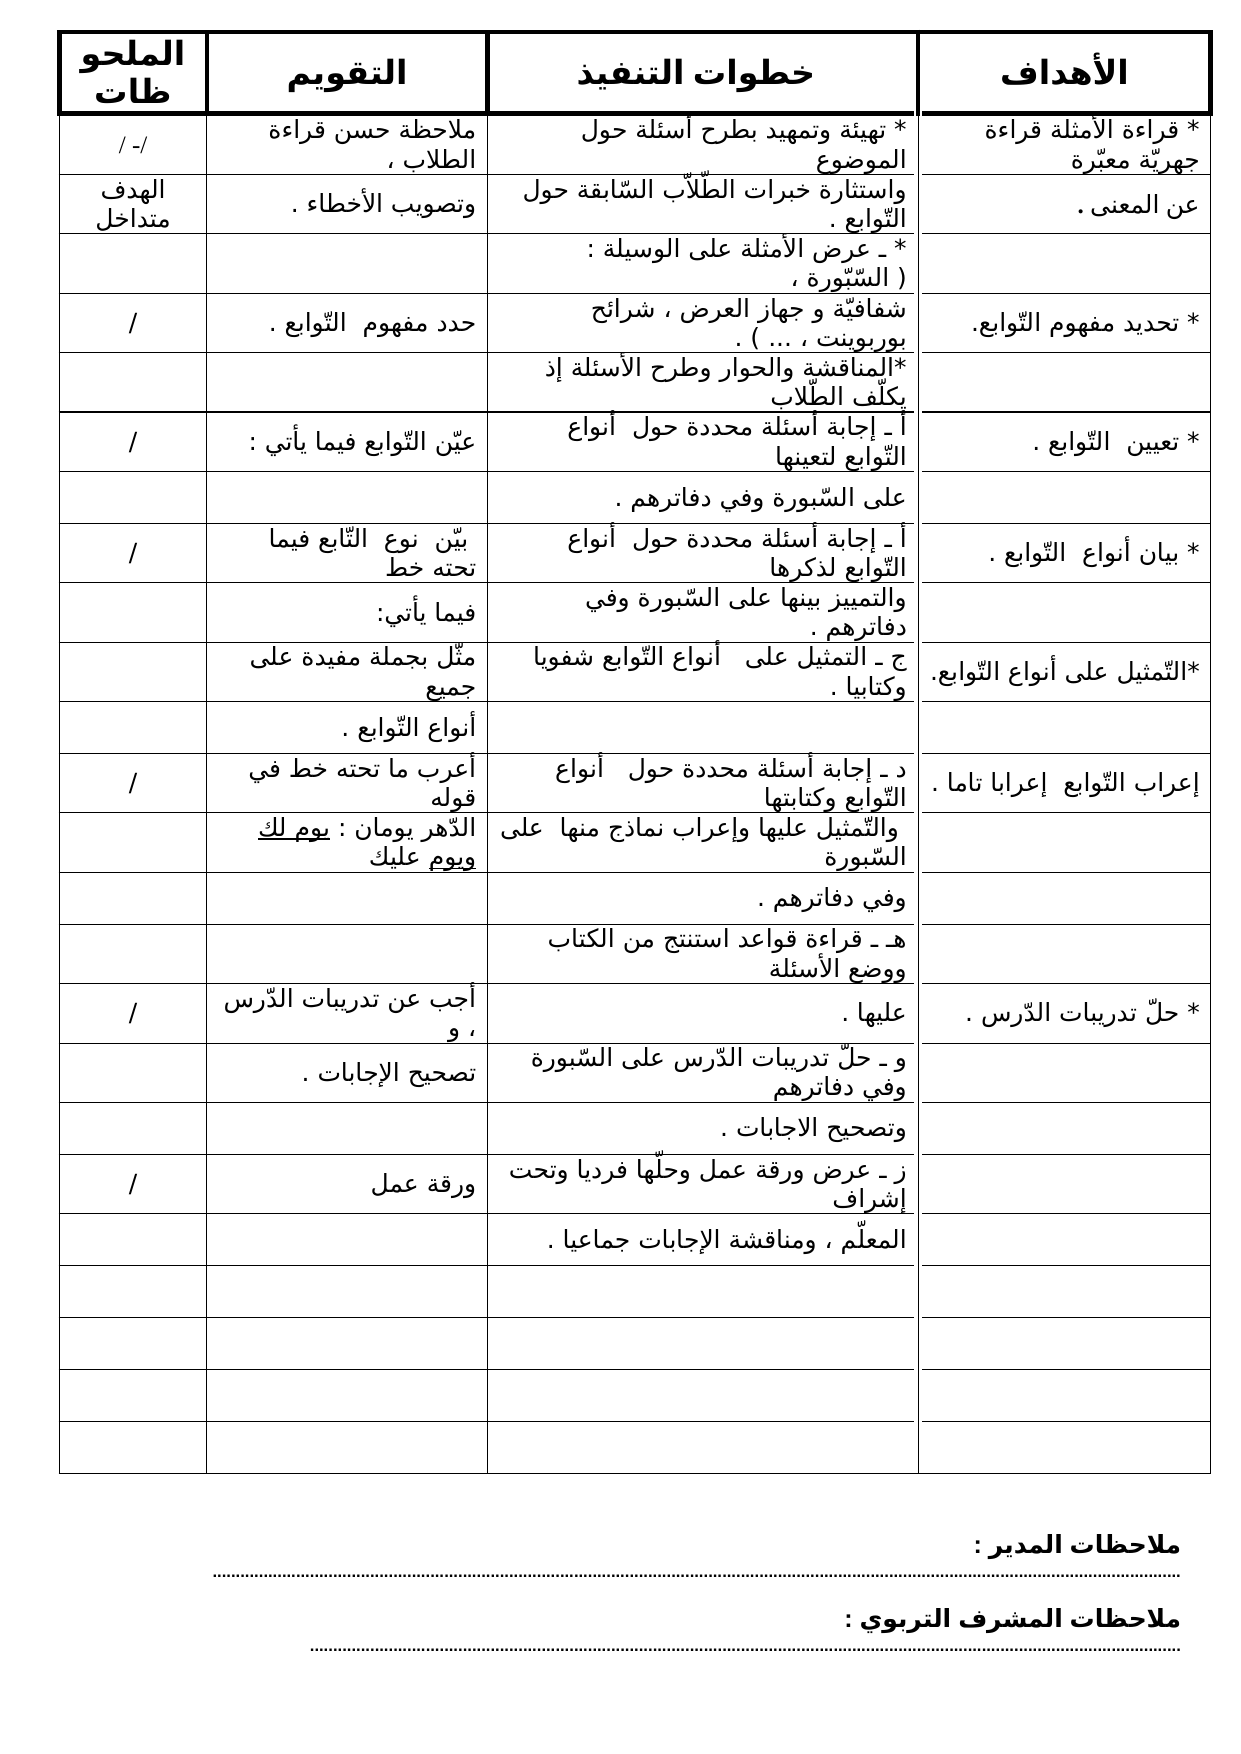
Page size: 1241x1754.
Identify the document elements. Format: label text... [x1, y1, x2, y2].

table_cell [60, 353, 206, 411]
table_cell [919, 352, 1210, 411]
table_cell [207, 1318, 487, 1369]
table_cell / [60, 524, 206, 582]
table_cell [919, 582, 1210, 642]
table_cell [60, 1370, 206, 1421]
table_cell أعرب ما تحته خط في قوله [207, 754, 487, 812]
table_cell *التّمثيل على أنواع التّوابع. [919, 642, 1210, 701]
table_cell على السّبورة وفي دفاترهم . [488, 471, 918, 523]
table_cell وتصحيح الاجابات . [488, 1102, 918, 1154]
table_header التقويم [209, 34, 485, 111]
table_cell [919, 1317, 1210, 1369]
table_cell [207, 873, 487, 924]
table_cell والتّمثيل عليها وإعراب نماذج منها على السّبورة [488, 812, 918, 872]
table_cell [919, 1265, 1210, 1317]
table_cell أ ـ إجابة أسئلة محددة حول أنواع التّوابع لتعينها [488, 411, 918, 471]
table_cell [207, 1103, 487, 1154]
table_cell [60, 813, 206, 872]
table_cell [207, 1214, 487, 1265]
table_cell أنواع التّوابع . [207, 702, 487, 753]
table_header خطوات التنفيذ [490, 34, 916, 111]
table_cell [919, 471, 1210, 523]
table_cell هـ ـ قراءة قواعد استنتج من الكتاب ووضع الأسئلة [488, 924, 918, 983]
table_cell [60, 643, 206, 701]
table_cell [919, 924, 1210, 983]
table_cell [919, 701, 1210, 753]
table_cell [207, 1370, 487, 1421]
table_cell والتمييز بينها على السّبورة وفي دفاترهم . [488, 582, 918, 642]
table_cell [207, 1266, 487, 1317]
table_cell د ـ إجابة أسئلة محددة حول أنواع التّوابع وكتابتها [488, 753, 918, 812]
table_cell [60, 472, 206, 523]
text ملاحظات المشرف التربوي : ............................................................................................................................................................................................ [59, 1604, 1181, 1655]
table_cell [919, 1102, 1210, 1154]
table_cell إعراب التّوابع إعرابا تاما . [919, 753, 1210, 812]
table_cell * تعيين التّوابع . [919, 411, 1210, 471]
text ملاحظات المدير : ................................................................................................................................................................................................................. [59, 1530, 1181, 1581]
table_cell المعلّم ، ومناقشة الإجابات جماعيا . [488, 1213, 918, 1265]
table_cell [488, 1369, 918, 1421]
table_cell [60, 873, 206, 924]
table_cell [60, 1214, 206, 1265]
table_cell * تهيئة وتمهيد بطرح أسئلة حول الموضوع [488, 111, 918, 174]
table_cell [919, 1154, 1210, 1213]
table_cell الدّهر يومان : يوم لك ويوم عليك [207, 813, 487, 872]
table_cell [60, 702, 206, 753]
table_cell واستثارة خبرات الطّلاّب السّابقة حول التّوابع . [488, 174, 918, 233]
table_cell [60, 1318, 206, 1369]
table_cell [919, 233, 1210, 293]
table_header الأهداف [920, 34, 1208, 111]
table_cell [60, 925, 206, 983]
table_cell وفي دفاترهم . [488, 872, 918, 924]
table_cell * قراءة الأمثلة قراءة جهريّة معبّرة [919, 111, 1210, 174]
table_cell [919, 1213, 1210, 1265]
table_cell [60, 1044, 206, 1102]
table_cell /- / [60, 116, 206, 174]
table_cell [207, 925, 487, 983]
table_cell [207, 1422, 487, 1473]
table_cell [207, 353, 487, 411]
table_cell [60, 583, 206, 642]
table_cell أجب عن تدريبات الدّرس ، و [207, 984, 487, 1042]
table_cell فيما يأتي: [207, 583, 487, 642]
table_cell / [60, 413, 206, 471]
table_cell ج ـ التمثيل على أنواع التّوابع شفويا وكتابيا . [488, 642, 918, 701]
table_cell [488, 701, 918, 753]
table_cell [488, 1265, 918, 1317]
table_cell [919, 1043, 1210, 1102]
table_cell [207, 234, 487, 293]
table_header الملحوظات [62, 34, 205, 111]
table_cell [60, 1266, 206, 1317]
table_cell شفافيّة و جهاز العرض ، شرائح بوربوينت ، ... ) . [488, 293, 918, 352]
table_cell و ـ حلّ تدريبات الدّرس على السّبورة وفي دفاترهم [488, 1043, 918, 1102]
table_cell [919, 872, 1210, 924]
table_cell [919, 1369, 1210, 1421]
table_cell مثّل بجملة مفيدة على جميع [207, 643, 487, 701]
table_cell *المناقشة والحوار وطرح الأسئلة إذ يكلّف الطّلاب [488, 352, 918, 411]
table_cell [919, 1421, 1210, 1473]
table_cell تصحيح الإجابات . [207, 1044, 487, 1102]
table_cell عن المعنى . [919, 174, 1210, 233]
table_cell * ـ عرض الأمثلة على الوسيلة :( السّبّورة ، [488, 233, 918, 293]
table_cell عليها . [488, 983, 918, 1042]
table_cell ز ـ عرض ورقة عمل وحلّها فرديا وتحت إشراف [488, 1154, 918, 1213]
table_cell عيّن التّوابع فيما يأتي : [207, 413, 487, 471]
table_cell وتصويب الأخطاء . [207, 175, 487, 233]
table_cell [60, 234, 206, 293]
table_cell [207, 472, 487, 523]
table_cell حدد مفهوم التّوابع . [207, 294, 487, 352]
table_cell / [60, 754, 206, 812]
table_cell [488, 1421, 918, 1473]
table_cell [919, 812, 1210, 872]
table_cell بيّن نوع التّابع فيما تحته خط [207, 524, 487, 582]
table_cell / [60, 1155, 206, 1213]
table_cell [488, 1317, 918, 1369]
table_cell ورقة عمل [207, 1155, 487, 1213]
table_cell [60, 1422, 206, 1473]
table_cell / [60, 984, 206, 1042]
table_cell ملاحظة حسن قراءة الطلاب ، [207, 116, 487, 174]
table_cell * حلّ تدريبات الدّرس . [919, 983, 1210, 1042]
table_cell * تحديد مفهوم التّوابع. [919, 293, 1210, 352]
table_cell أ ـ إجابة أسئلة محددة حول أنواع التّوابع لذكرها [488, 523, 918, 582]
table_cell * بيان أنواع التّوابع . [919, 523, 1210, 582]
table_cell الهدف متداخل [60, 175, 206, 233]
table_cell / [60, 294, 206, 352]
table_cell [60, 1103, 206, 1154]
